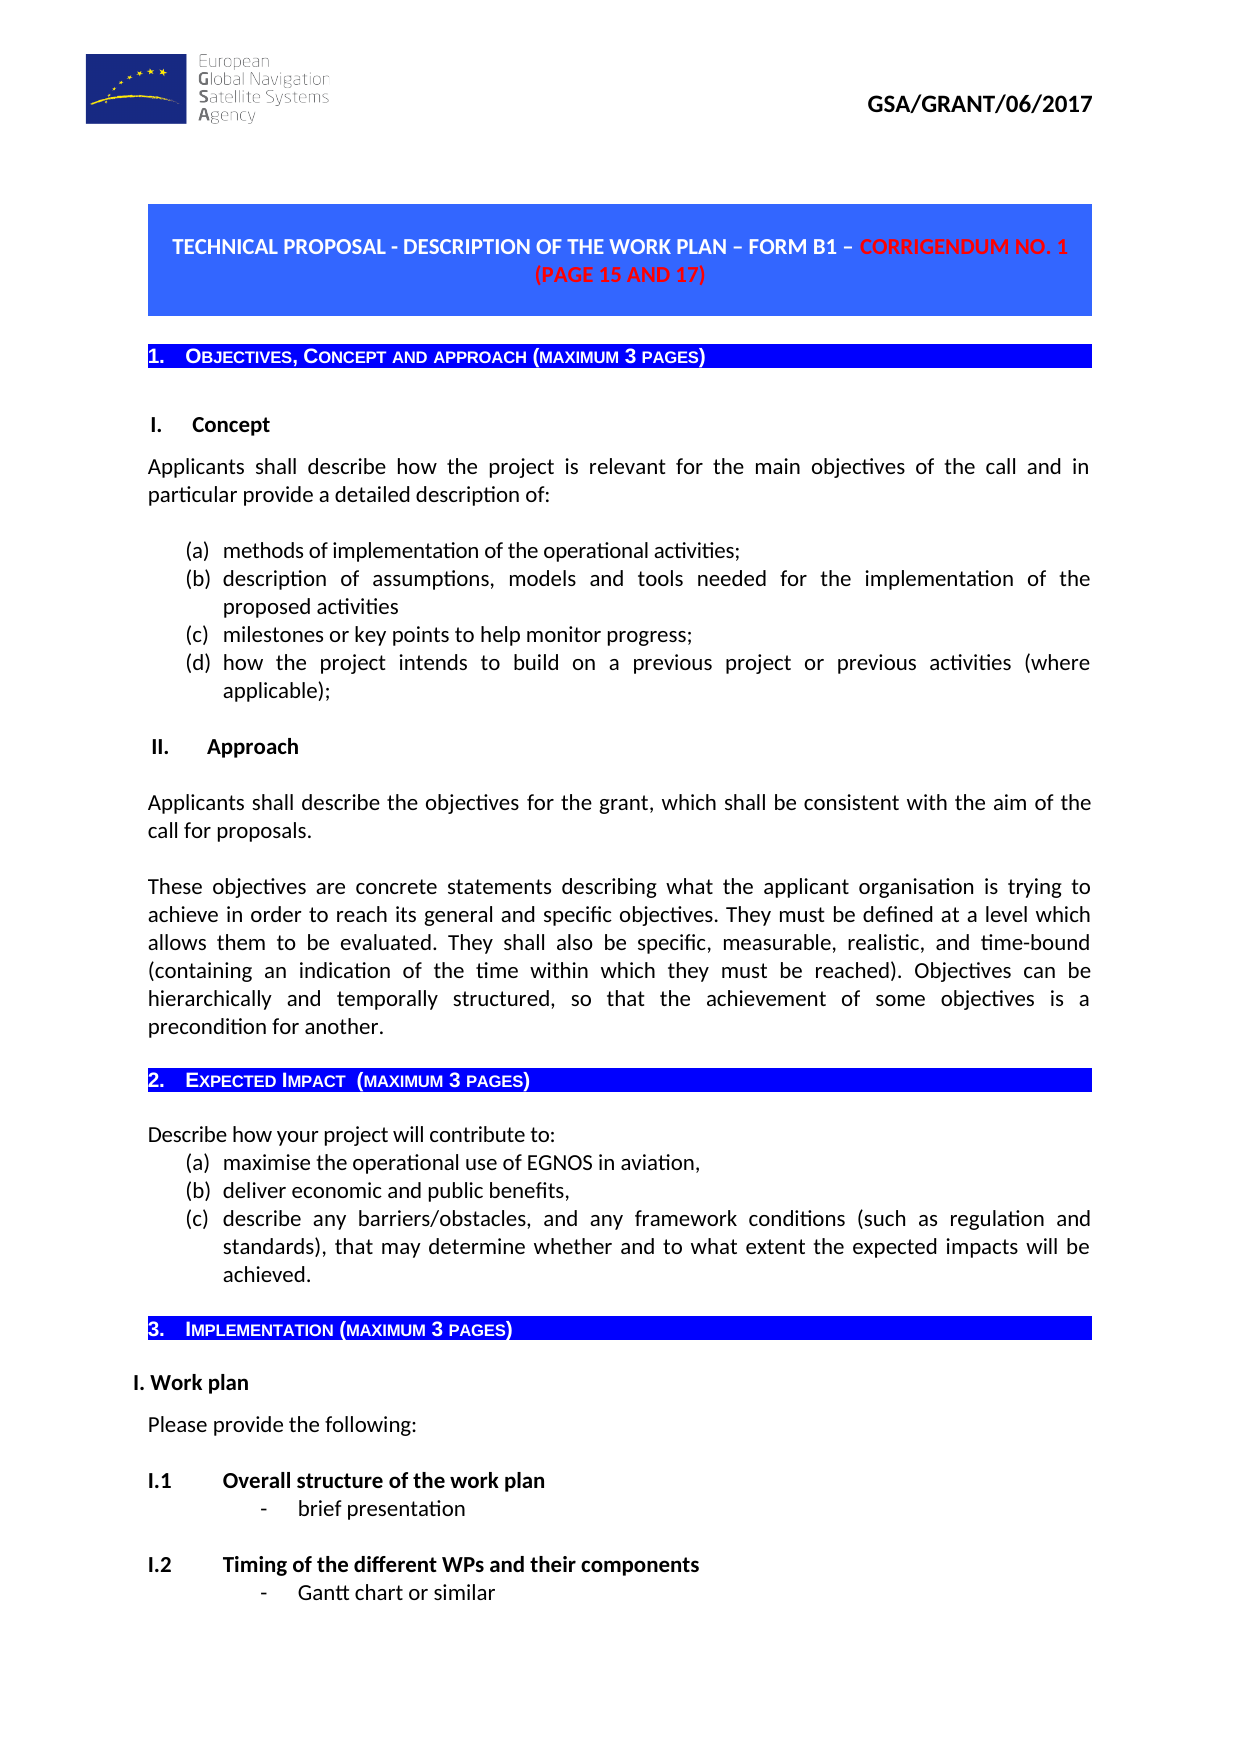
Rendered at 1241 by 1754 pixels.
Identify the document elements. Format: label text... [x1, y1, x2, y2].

text Applicants shall describe the objectives for the grant, which shall be consistent with the aim of the call for proposals. [148, 788, 1092, 844]
list Approach [169, 732, 1092, 760]
list Concept [162, 410, 1092, 438]
text TECHNICAL PROPOSAL - DESCRIPTION OF THE WORK PLAN – FORM B1 – CORRIGENDUM NO. 1 (PAGE 15 AND 17) [148, 232, 1092, 288]
list Gantt chart or similar [260, 1578, 1092, 1607]
list how the project intends to build on a previous project or previous activities (where applicable); [185, 648, 1092, 704]
text Objectives, Concept and approach (maximum 3 pages) [148, 344, 1092, 368]
picture [85, 54, 330, 124]
list milestones or key points to help monitor progress; [185, 620, 1092, 648]
list describe any barriers/obstacles, and any framework conditions (such as regulation and standards), that may determine whether and to what extent the expected impacts will be achieved. [185, 1204, 1092, 1288]
text These objectives are concrete statements describing what the applicant organisation is trying to achieve in order to reach its general and specific objectives. They must be defined at a level which allows them to be evaluated. They shall also be specific, measurable, realistic, and time-bound (containing an indication of the time within which they must be reached). Objectives can be hierarchically and temporally structured, so that the achievement of some objectives is a precondition for another. [148, 872, 1092, 1040]
list methods of implementation of the operational activities; [185, 536, 1092, 564]
list Overall structure of the work plan [148, 1466, 1092, 1494]
list Timing of the different WPs and their components [148, 1551, 1092, 1578]
text Implementation (maximum 3 pages) [148, 1316, 1092, 1340]
text I. Work plan [133, 1368, 1092, 1396]
text Please provide the following: [148, 1410, 1092, 1438]
list brief presentation [260, 1494, 1092, 1522]
list description of assumptions, models and tools needed for the implementation of the proposed activities [185, 564, 1092, 620]
text Applicants shall describe how the project is relevant for the main objectives of the call and in particular provide a detailed description of: [148, 452, 1092, 508]
text Describe how your project will contribute to: [148, 1120, 1092, 1148]
list maximise the operational use of EGNOS in aviation, [185, 1148, 1092, 1176]
list deliver economic and public benefits, [185, 1176, 1092, 1204]
text Expected Impact (maximum 3 pages) [148, 1068, 1092, 1092]
